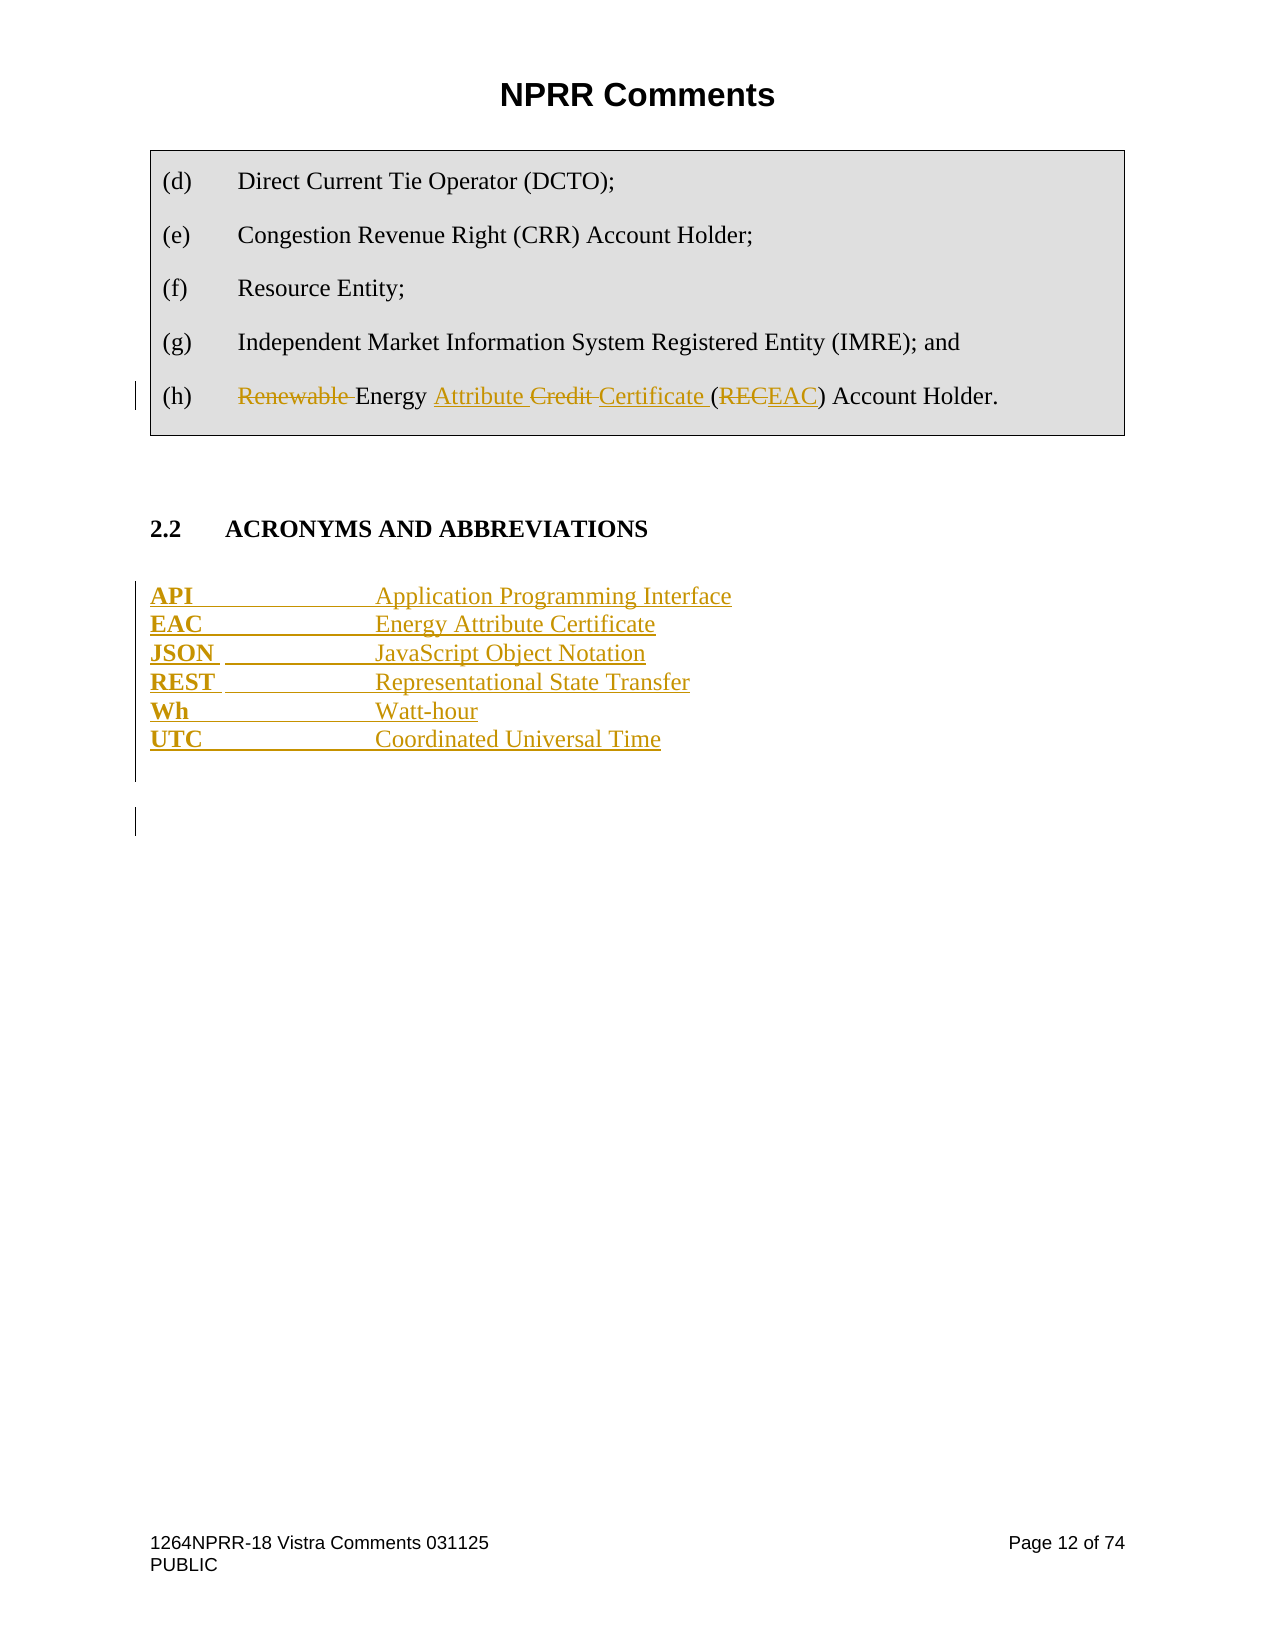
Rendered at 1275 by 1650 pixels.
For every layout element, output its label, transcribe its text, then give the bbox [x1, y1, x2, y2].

subtitle 2.2 ACRONYMS AND ABBREVIATIONS [150, 514, 1125, 543]
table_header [151, 151, 1124, 435]
